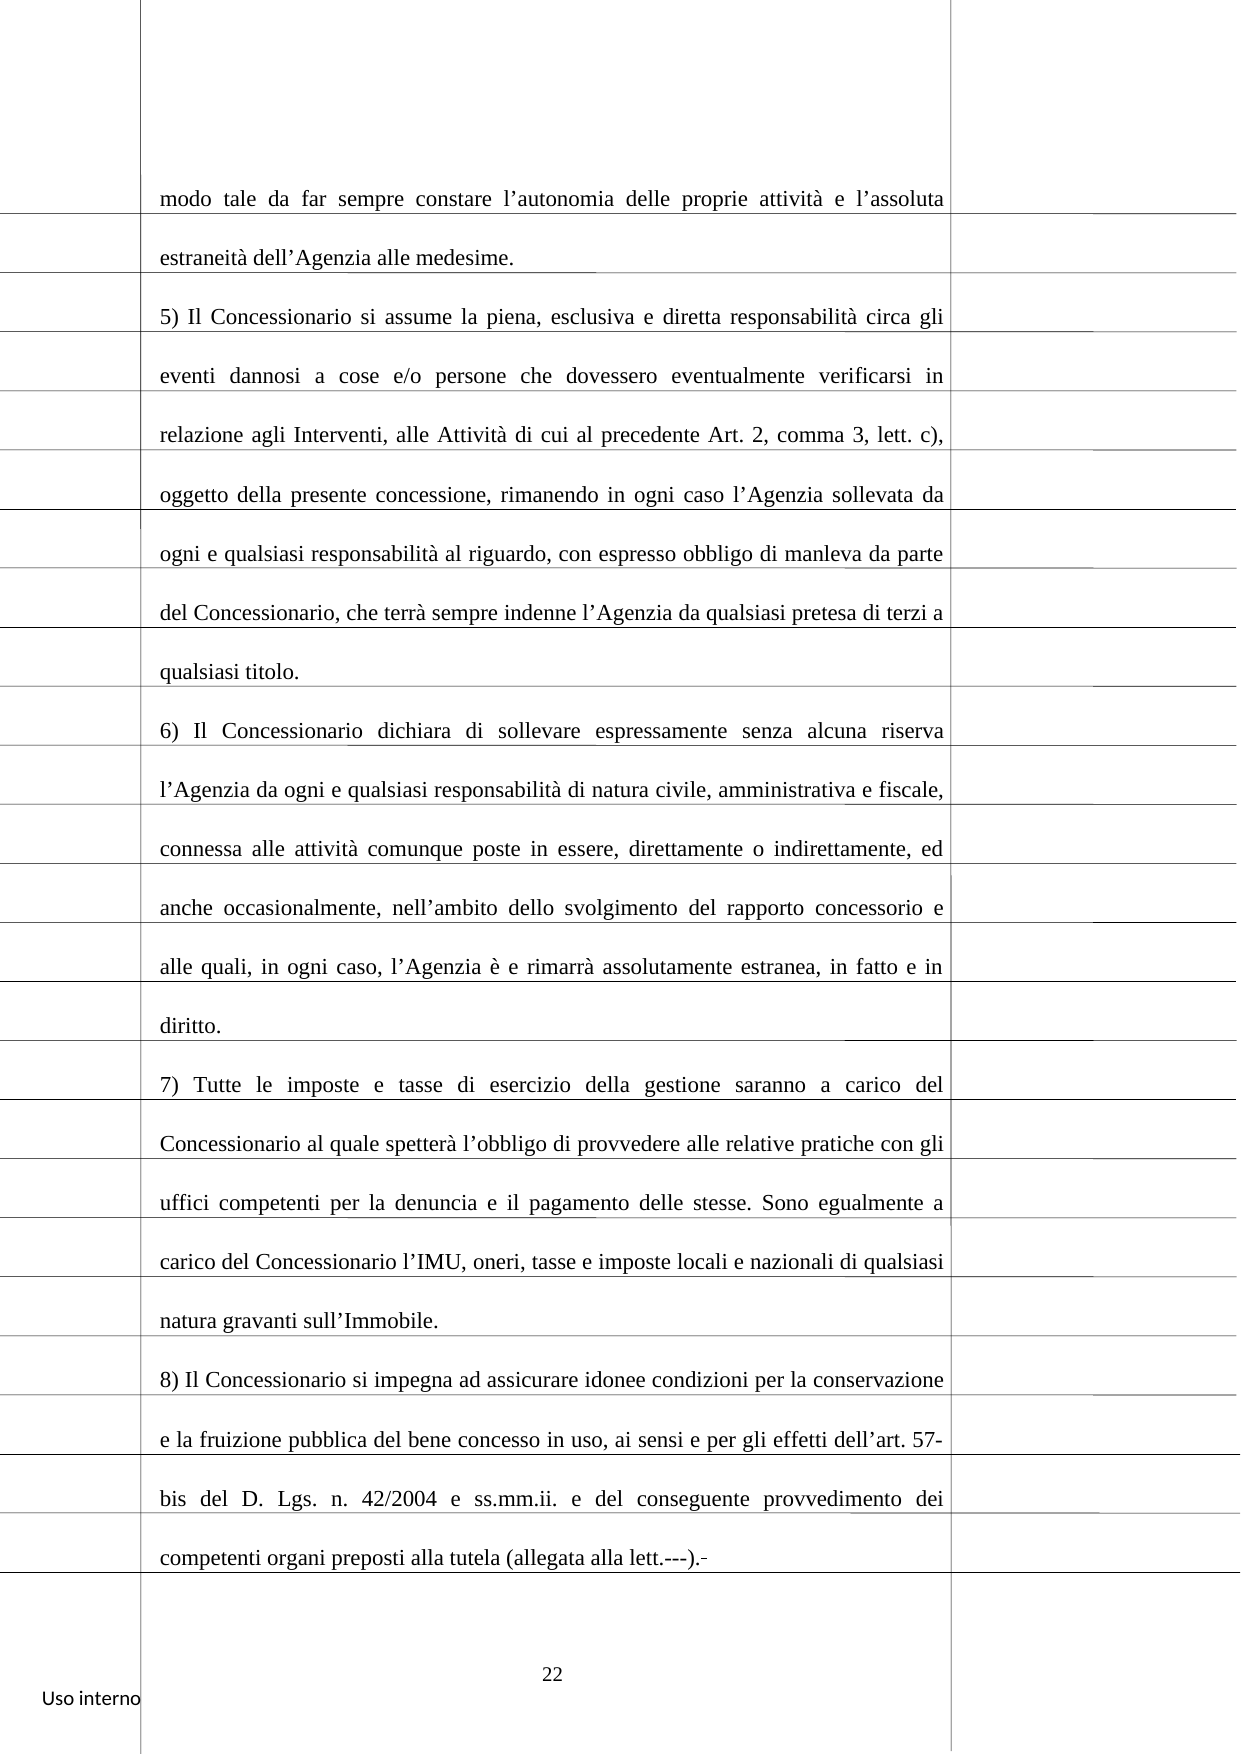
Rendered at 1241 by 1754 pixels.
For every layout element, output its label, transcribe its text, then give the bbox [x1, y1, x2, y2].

text 8) Il Concessionario si impegna ad assicurare idonee condizioni per la conservazione e la fruizione pubblica del bene concesso in uso, ai sensi e per gli effetti dell’art. 57-bis del D. Lgs. n. 42/2004 e ss.mm.ii. e del conseguente provvedimento dei competenti organi preposti alla tutela (allegata alla lett.---). [159, 1341, 945, 1577]
text 5) Il Concessionario si assume la piena, esclusiva e diretta responsabilità circa gli eventi dannosi a cose e/o persone che dovessero eventualmente verificarsi in relazione agli Interventi, alle Attività di cui al precedente Art. 2, comma 3, lett. c), oggetto della presente concessione, rimanendo in ogni caso l’Agenzia sollevata da ogni e qualsiasi responsabilità al riguardo, con espresso obbligo di manleva da parte del Concessionario, che terrà sempre indenne l’Agenzia da qualsiasi pretesa di terzi a qualsiasi titolo. [159, 278, 945, 691]
text 7) Tutte le imposte e tasse di esercizio della gestione saranno a carico del Concessionario al quale spetterà l’obbligo di provvedere alle relative pratiche con gli uffici competenti per la denuncia e il pagamento delle stesse. Sono egualmente a carico del Concessionario l’IMU, oneri, tasse e imposte locali e nazionali di qualsiasi natura gravanti sull’Immobile. [159, 1045, 945, 1341]
text 6) Il Concessionario dichiara di sollevare espressamente senza alcuna riserva l’Agenzia da ogni e qualsiasi responsabilità di natura civile, amministrativa e fiscale, connessa alle attività comunque poste in essere, direttamente o indirettamente, ed anche occasionalmente, nell’ambito dello svolgimento del rapporto concessorio e alle quali, in ogni caso, l’Agenzia è e rimarrà assolutamente estranea, in fatto e in diritto. [159, 691, 945, 1045]
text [159, 159, 945, 278]
